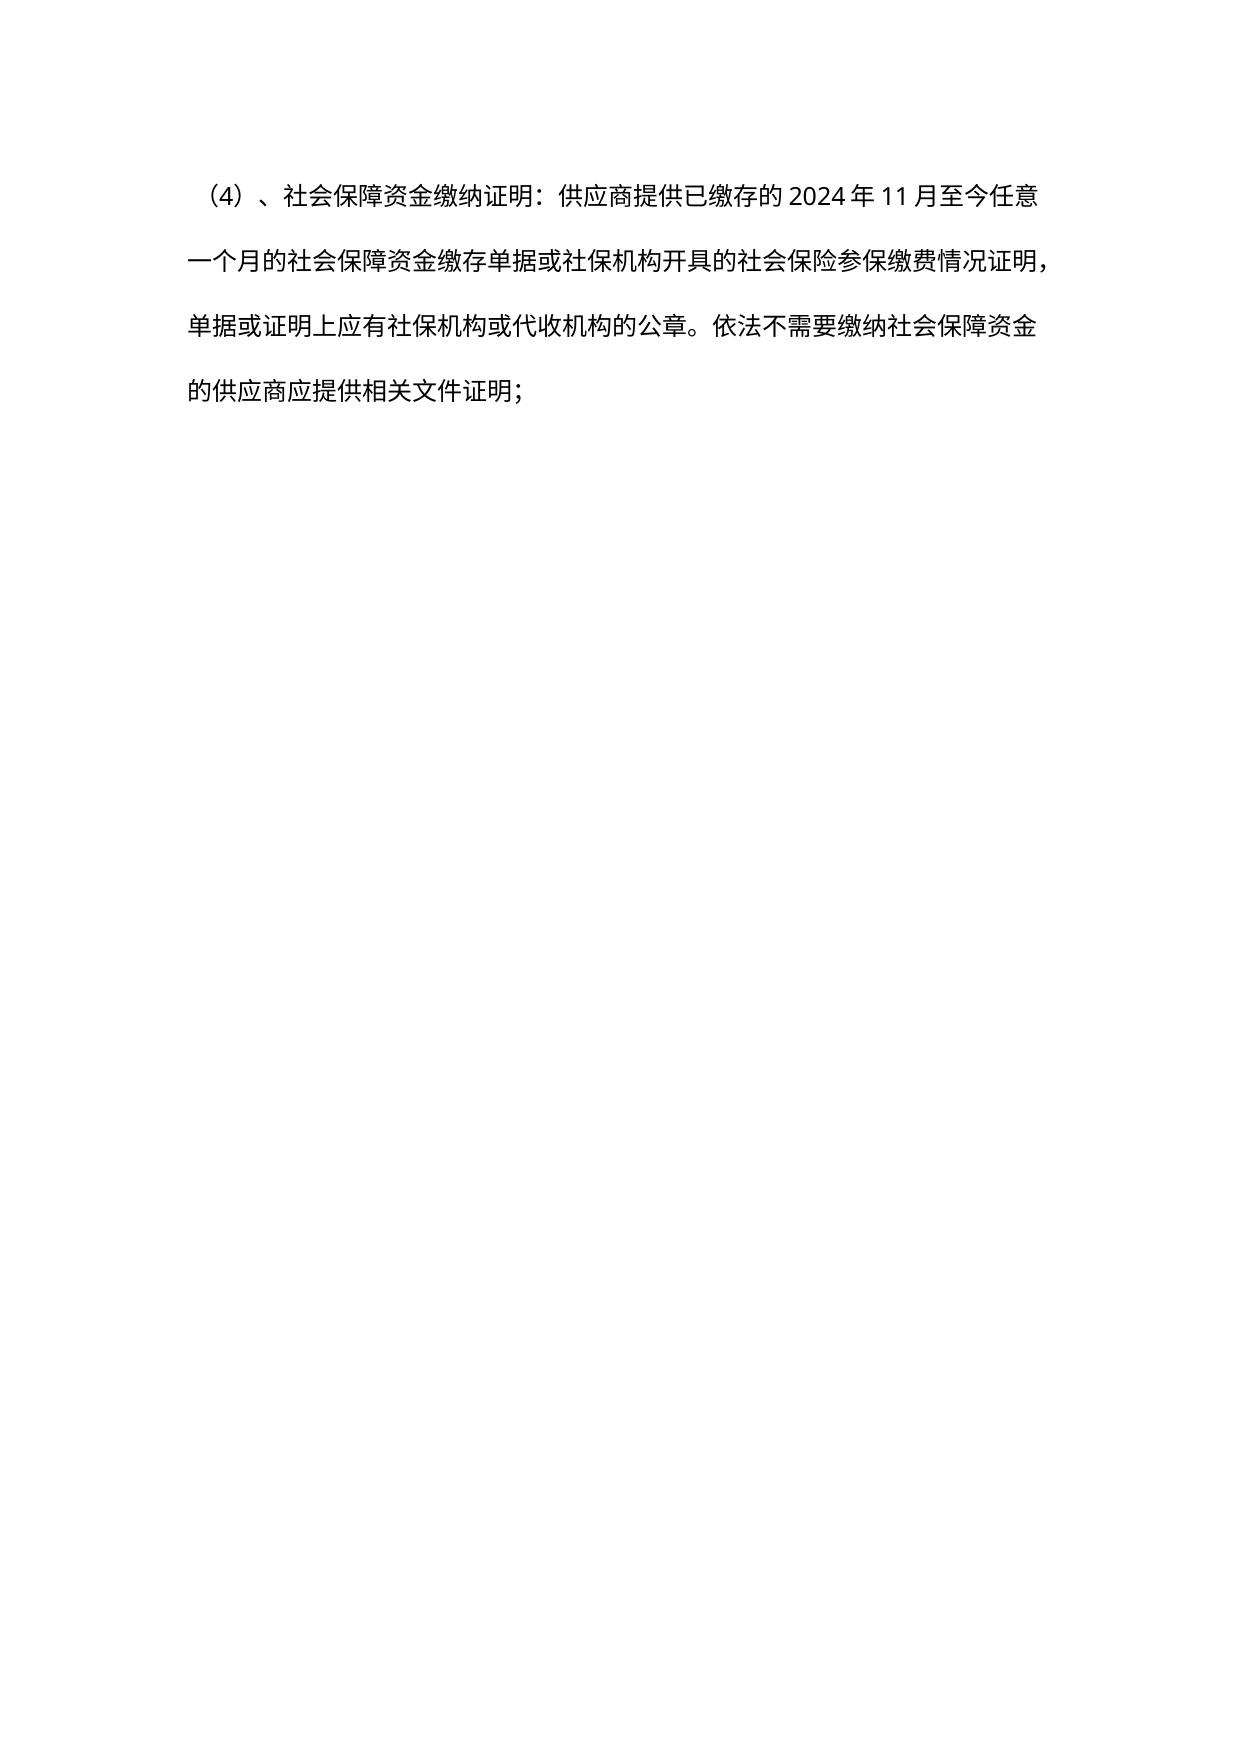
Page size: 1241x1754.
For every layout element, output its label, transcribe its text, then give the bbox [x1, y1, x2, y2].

text （4）、社会保障资金缴纳证明：供应商提供已缴存的2024年11月至今任意一个月的社会保障资金缴存单据或社保机构开具的社会保险参保缴费情况证明，单据或证明上应有社保机构或代收机构的公章。依法不需要缴纳社会保障资金的供应商应提供相关文件证明； [187, 162, 1053, 422]
